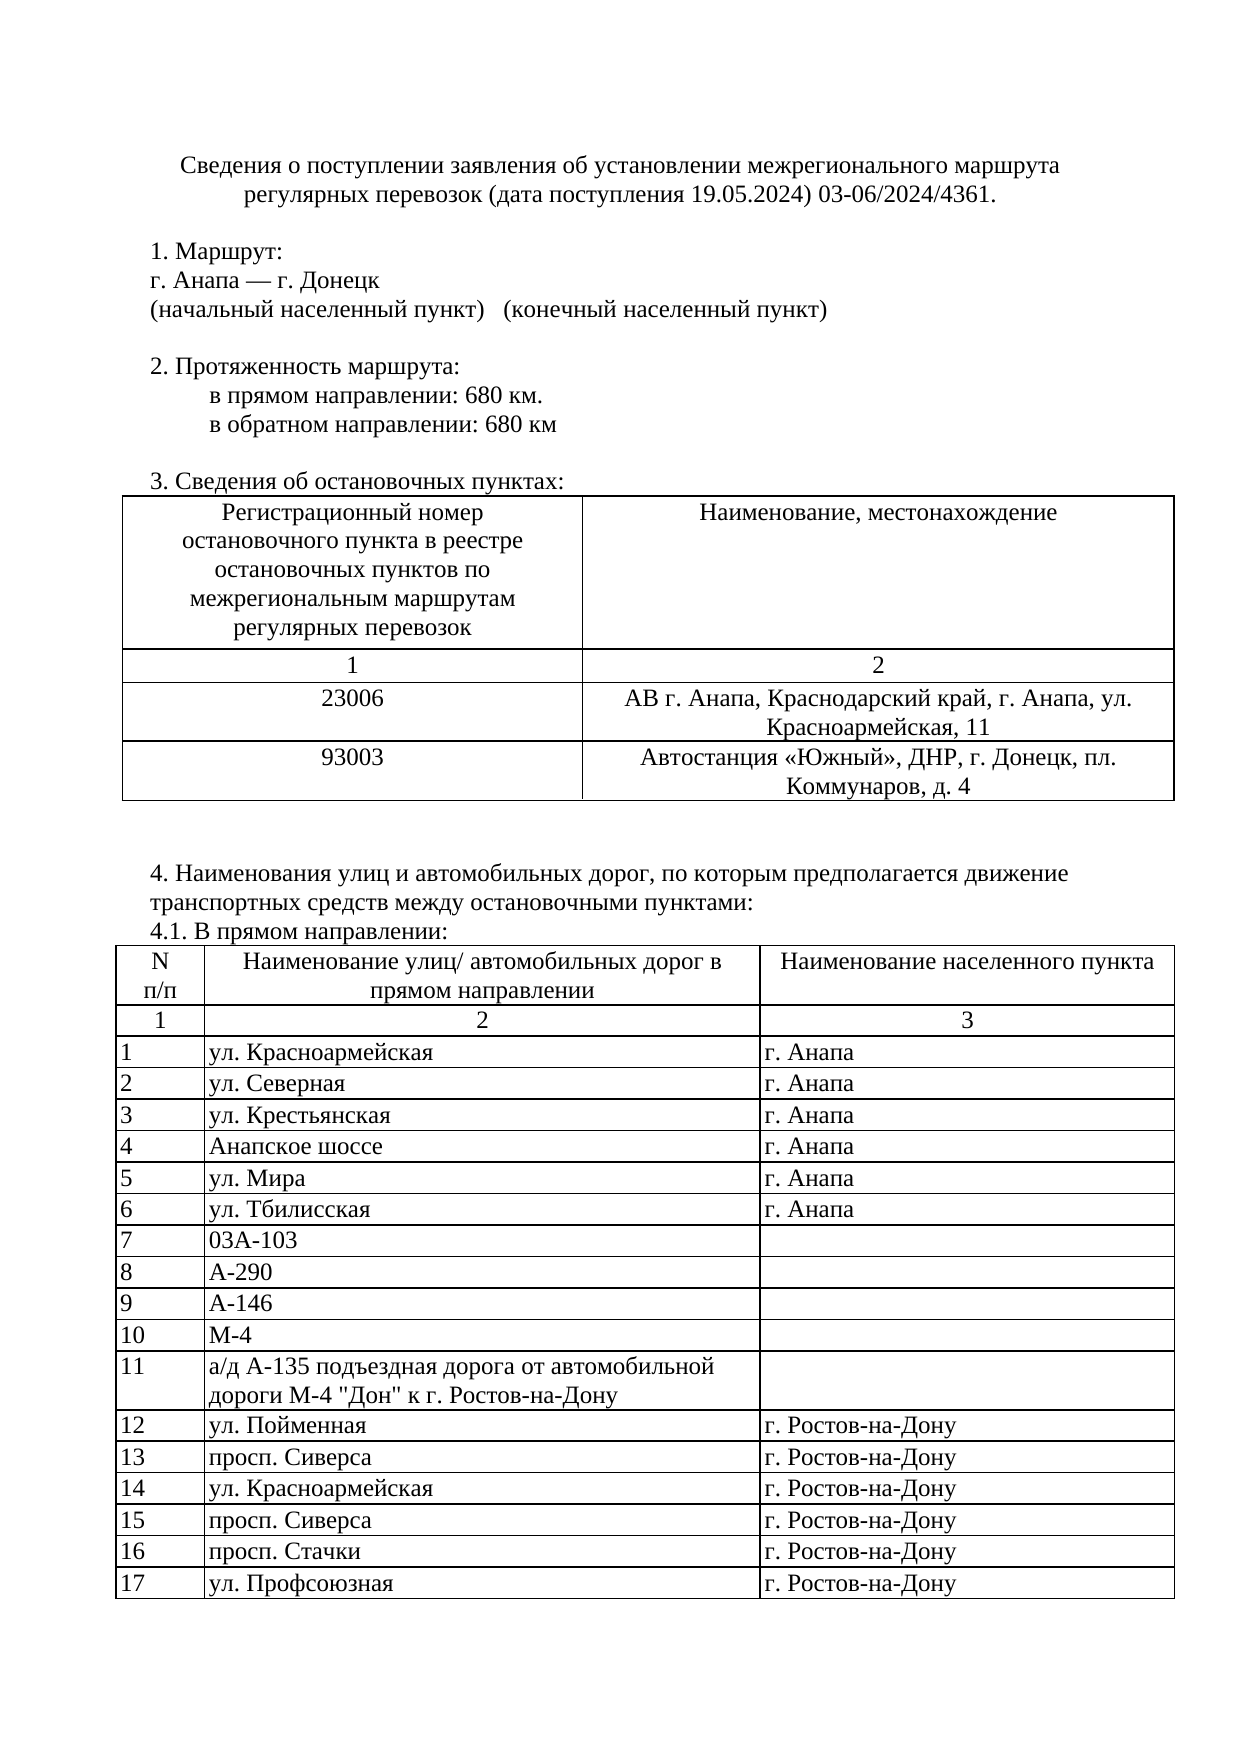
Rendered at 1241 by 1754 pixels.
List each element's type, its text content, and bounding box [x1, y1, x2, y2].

table_cell 1 [117, 1037, 204, 1067]
table_cell 3 [117, 1100, 204, 1130]
table_cell 14 [117, 1473, 204, 1503]
table_cell г. Ростов-на-Дону [761, 1411, 1174, 1440]
table_cell ул. Красноармейская [205, 1037, 759, 1067]
text Сведения о поступлении заявления об установлении межрегионального маршрута регулярных перевозок (дата поступления 19.05.2024) 03-06/2024/4361. [150, 150, 1090, 207]
table_cell 10 [117, 1320, 204, 1350]
table_cell просп. Стачки [205, 1536, 759, 1566]
table_cell 4 [117, 1131, 204, 1161]
table_cell ул. Тбилисская [205, 1194, 759, 1224]
table_cell 7 [117, 1226, 204, 1256]
table_cell Автостанция «Южный», ДНР, г. Донецк, пл. Коммунаров, д. 4 [583, 742, 1173, 799]
table_cell г. Ростов-на-Дону [761, 1568, 1174, 1598]
table_cell 17 [117, 1568, 204, 1598]
table_cell 1 [117, 1006, 204, 1035]
text 4. Наименования улиц и автомобильных дорог, по которым предполагается движение транспортных средств между остановочными пунктами: [150, 858, 1090, 916]
table_cell 9 [117, 1289, 204, 1318]
table_cell 11 [117, 1352, 204, 1409]
table_cell Анапское шоссе [205, 1131, 759, 1161]
text 3. Сведения об остановочных пунктах: [150, 466, 1090, 495]
text в обратном направлении: 680 км [150, 409, 1090, 437]
table_cell [761, 1226, 1174, 1256]
table_cell [761, 1289, 1174, 1318]
text 1. Маршрут: [150, 236, 1090, 265]
table_cell А-290 [205, 1257, 759, 1287]
table_cell просп. Сиверса [205, 1505, 759, 1535]
table_header N п/п [117, 946, 204, 1004]
table_cell ул. Пойменная [205, 1411, 759, 1440]
table_cell 2 [583, 650, 1173, 681]
table_cell 6 [117, 1194, 204, 1224]
table_cell г. Ростов-на-Дону [761, 1536, 1174, 1566]
table_header Наименование, местонахождение [583, 497, 1173, 648]
table_cell [761, 1352, 1174, 1409]
table_cell ул. Красноармейская [205, 1473, 759, 1503]
table_cell г. Анапа [761, 1194, 1174, 1224]
table_cell 93003 [123, 742, 582, 799]
table_cell г. Ростов-на-Дону [761, 1473, 1174, 1503]
table_cell 2 [205, 1006, 759, 1035]
table_cell 13 [117, 1442, 204, 1472]
table_cell г. Анапа [761, 1068, 1174, 1098]
table_cell ул. Профсоюзная [205, 1568, 759, 1598]
table_cell ул. Крестьянская [205, 1100, 759, 1130]
table_cell г. Ростов-на-Дону [761, 1505, 1174, 1535]
table_cell [761, 1257, 1174, 1287]
table_cell 23006 [123, 683, 582, 740]
table_cell г. Анапа [761, 1131, 1174, 1161]
table_header Наименование населенного пункта [761, 946, 1174, 1004]
text (начальный населенный пункт) (конечный населенный пункт) [150, 294, 1090, 322]
table_cell ул. Северная [205, 1068, 759, 1098]
table_cell АВ г. Анапа, Краснодарский край, г. Анапа, ул. Красноармейская, 11 [583, 683, 1173, 740]
text 4.1. В прямом направлении: [150, 916, 1090, 945]
table_cell 15 [117, 1505, 204, 1535]
table_cell 16 [117, 1536, 204, 1566]
table_cell а/д А-135 подъездная дорога от автомобильной дороги М-4 "Дон" к г. Ростов-на-Дону [205, 1352, 759, 1409]
table_cell А-146 [205, 1289, 759, 1318]
table_cell 3 [761, 1006, 1174, 1035]
table_cell г. Анапа [761, 1163, 1174, 1193]
text в прямом направлении: 680 км. [150, 380, 1090, 409]
table_cell 5 [117, 1163, 204, 1193]
table_cell г. Анапа [761, 1100, 1174, 1130]
table_cell 1 [123, 650, 582, 681]
table_cell 2 [117, 1068, 204, 1098]
text 2. Протяженность маршрута: [150, 351, 1090, 380]
table_cell г. Анапа [761, 1037, 1174, 1067]
text г. Анапа — г. Донецк [150, 265, 1090, 294]
table_cell г. Ростов-на-Дону [761, 1442, 1174, 1472]
table_cell 8 [117, 1257, 204, 1287]
table_cell ул. Мира [205, 1163, 759, 1193]
table_cell просп. Сиверса [205, 1442, 759, 1472]
table_header Регистрационный номер остановочного пункта в реестре остановочных пунктов по межрегиональным маршрутам регулярных перевозок [123, 497, 582, 648]
table_cell 12 [117, 1411, 204, 1440]
table_cell [761, 1320, 1174, 1350]
table_cell 03А-103 [205, 1226, 759, 1256]
table_header Наименование улиц/ автомобильных дорог в прямом направлении [205, 946, 759, 1004]
table_cell М-4 [205, 1320, 759, 1350]
